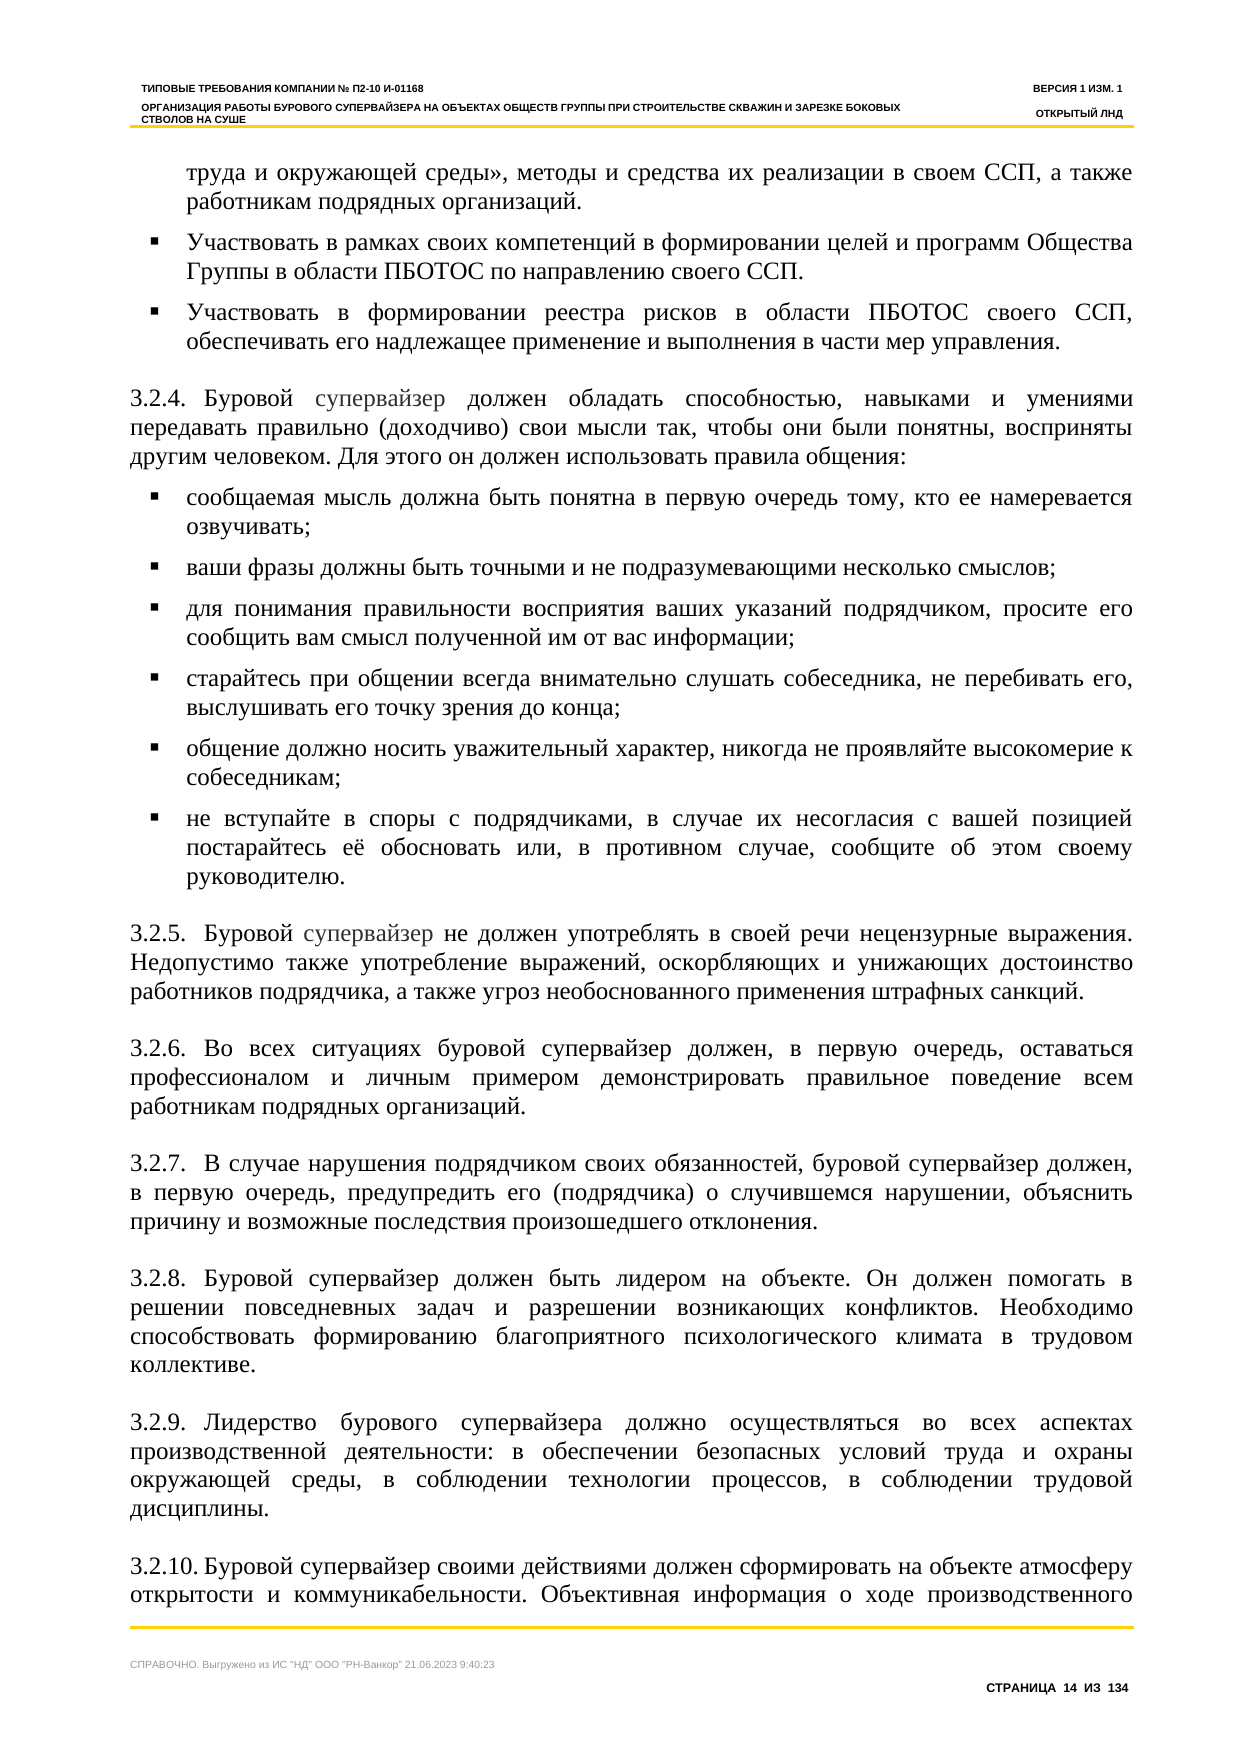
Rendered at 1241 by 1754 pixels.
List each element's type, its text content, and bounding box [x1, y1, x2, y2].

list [149, 157, 1134, 214]
list Участвовать в рамках своих компетенций в формировании целей и программ Общества Группы в области ПБОТОС по направлению своего ССП. [149, 227, 1134, 284]
list Буровой супервайзер не должен употреблять в своей речи нецензурные выражения. Недопустимо также употребление выражений, оскорбляющих и унижающих достоинство работников подрядчика, а также угроз необоснованного применения штрафных санкций. [130, 918, 1134, 1004]
list Лидерство бурового супервайзера должно осуществляться во всех аспектах производственной деятельности: в обеспечении безопасных условий труда и охраны окружающей среды, в соблюдении технологии процессов, в соблюдении трудовой дисциплины. [130, 1407, 1134, 1522]
list старайтесь при общении всегда внимательно слушать собеседника, не перебивать его, выслушивать его точку зрения до конца; [149, 663, 1134, 721]
list Буровой супервайзер должен обладать способностью, навыками и умениями передавать правильно (доходчиво) свои мысли так, чтобы они были понятны, восприняты другим человеком. Для этого он должен использовать правила общения: [130, 383, 1134, 469]
list ваши фразы должны быть точными и не подразумевающими несколько смыслов; [149, 552, 1134, 581]
list В случае нарушения подрядчиком своих обязанностей, буровой супервайзер должен, в первую очередь, предупредить его (подрядчика) о случившемся нарушении, объяснить причину и возможные последствия произошедшего отклонения. [130, 1148, 1134, 1234]
list не вступайте в споры с подрядчиками, в случае их несогласия с вашей позицией постарайтесь её обосновать или, в противном случае, сообщите об этом своему руководителю. [149, 803, 1134, 889]
list для понимания правильности восприятия ваших указаний подрядчиком, просите его сообщить вам смысл полученной им от вас информации; [149, 593, 1134, 651]
list Буровой супервайзер должен быть лидером на объекте. Он должен помогать в решении повседневных задач и разрешении возникающих конфликтов. Необходимо способствовать формированию благоприятного психологического климата в трудовом коллективе. [130, 1263, 1134, 1378]
list Участвовать в формировании реестра рисков в области ПБОТОС своего ССП, обеспечивать его надлежащее применение и выполнения в части мер управления. [149, 297, 1134, 354]
list Во всех ситуациях буровой супервайзер должен, в первую очередь, оставаться профессионалом и личным примером демонстрировать правильное поведение всем работникам подрядных организаций. [130, 1033, 1134, 1119]
list общение должно носить уважительный характер, никогда не проявляйте высокомерие к собеседникам; [149, 733, 1134, 791]
list сообщаемая мысль должна быть понятна в первую очередь тому, кто ее намеревается озвучивать; [149, 482, 1134, 539]
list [130, 1551, 1134, 1608]
